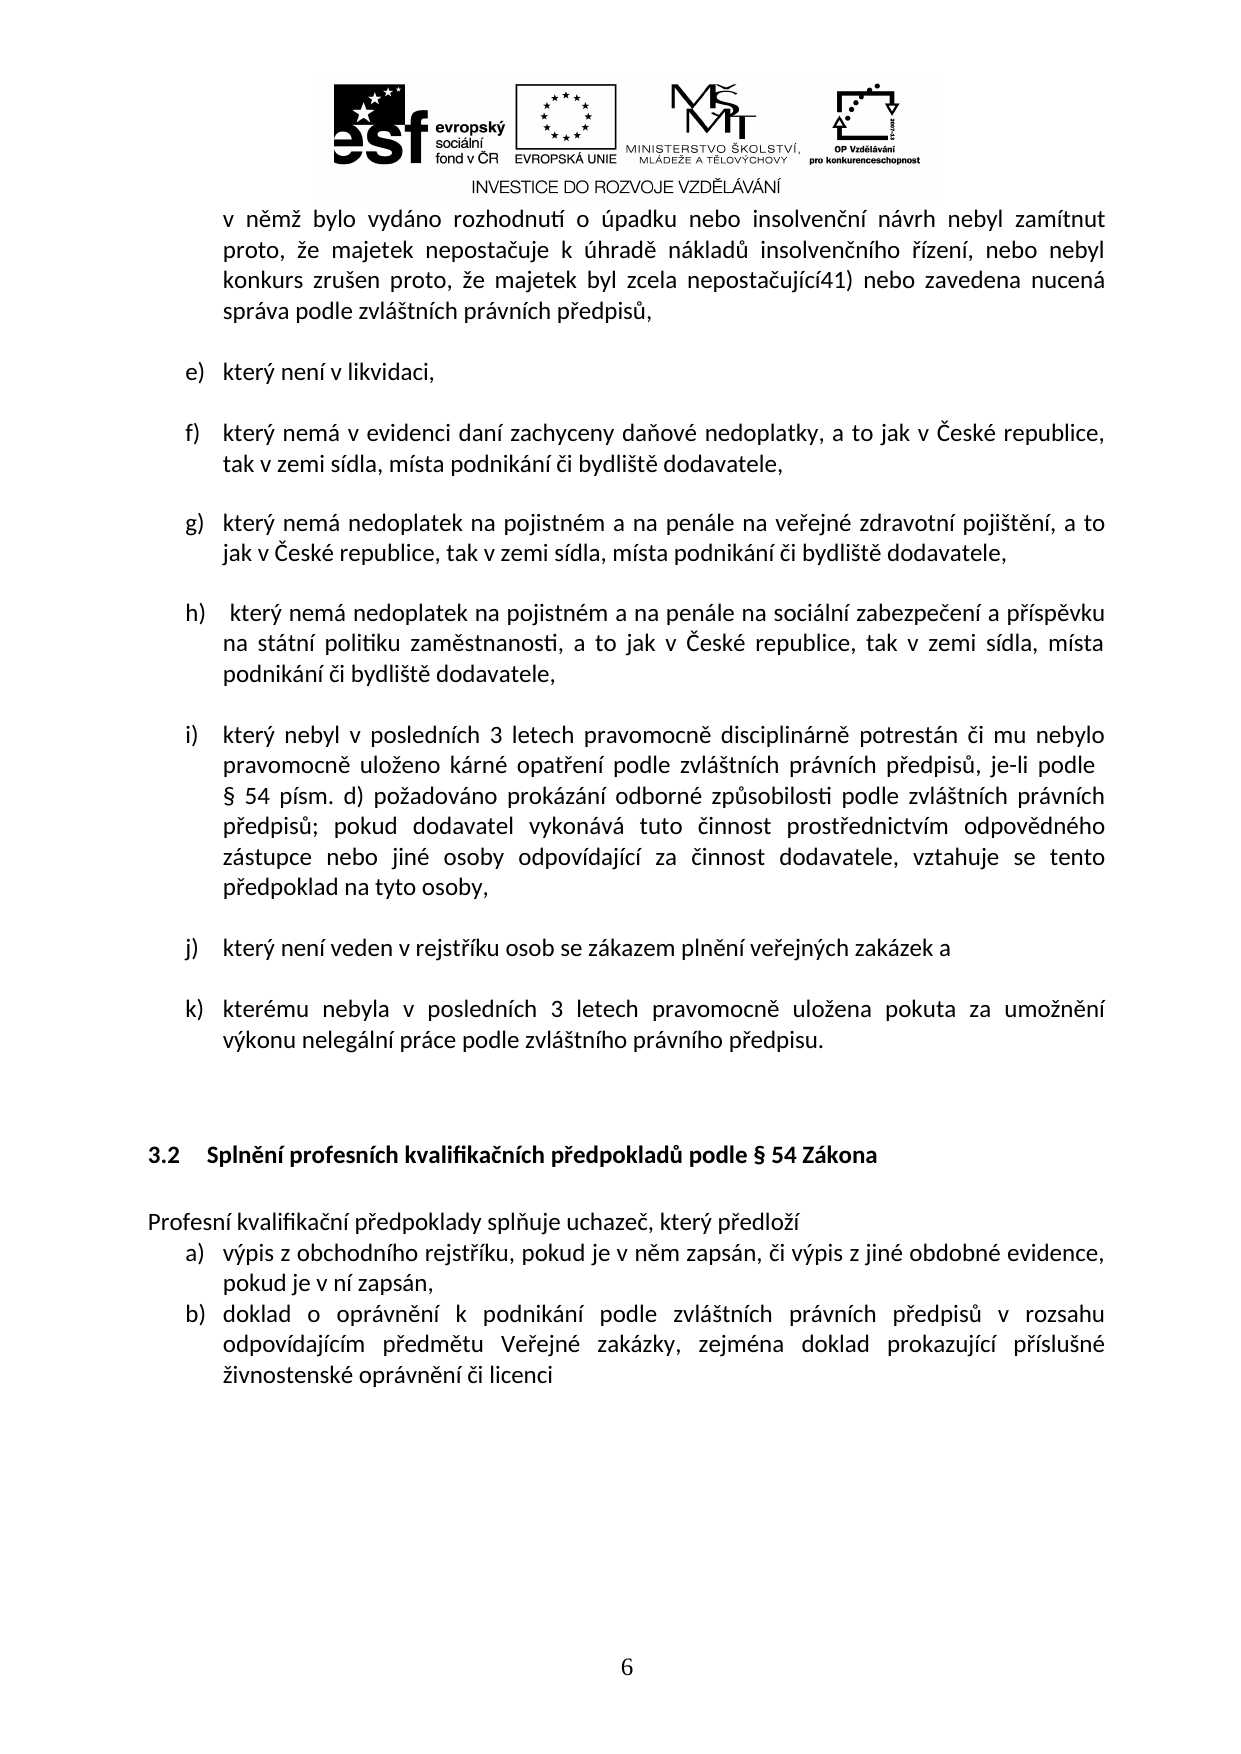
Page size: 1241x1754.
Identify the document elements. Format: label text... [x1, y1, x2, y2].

list který nebyl v posledních 3 letech pravomocně disciplinárně potrestán či mu nebylo pravomocně uloženo kárné opatření podle zvláštních právních předpisů, je-li podle § 54 písm. d) požadováno prokázání odborné způsobilosti podle zvláštních právních předpisů; pokud dodavatel vykonává tuto činnost prostřednictvím odpovědného zástupce nebo jiné osoby odpovídající za činnost dodavatele, vztahuje se tento předpoklad na tyto osoby, [185, 719, 1106, 902]
list kterému nebyla v posledních 3 letech pravomocně uložena pokuta za umožnění výkonu nelegální práce podle zvláštního právního předpisu. [185, 993, 1106, 1054]
picture [316, 73, 938, 203]
text Profesní kvalifikační předpoklady splňuje uchazeč, který předloží [148, 1206, 1106, 1237]
list který nemá nedoplatek na pojistném a na penále na veřejné zdravotní pojištění, a to jak v České republice, tak v zemi sídla, místa podnikání či bydliště dodavatele, [185, 507, 1106, 568]
list který není veden v rejstříku osob se zákazem plnění veřejných zakázek a [185, 932, 1106, 963]
list doklad o oprávnění k podnikání podle zvláštních právních předpisů v rozsahu odpovídajícím předmětu Veřejné zakázky, zejména doklad prokazující příslušné živnostenské oprávnění či licenci [185, 1298, 1106, 1389]
list který není v likvidaci, [185, 356, 1106, 387]
list výpis z obchodního rejstříku, pokud je v něm zapsán, či výpis z jiné obdobné evidence, pokud je v ní zapsán, [185, 1237, 1106, 1298]
list který nemá nedoplatek na pojistném a na penále na sociální zabezpečení a příspěvku na státní politiku zaměstnanosti, a to jak v České republice, tak v zemi sídla, místa podnikání či bydliště dodavatele, [185, 597, 1106, 688]
list který nemá v evidenci daní zachyceny daňové nedoplatky, a to jak v České republice, tak v zemi sídla, místa podnikání či bydliště dodavatele, [185, 417, 1106, 478]
subtitle Splnění profesních kvalifikačních předpokladů podle § 54 Zákona [148, 1139, 1106, 1169]
